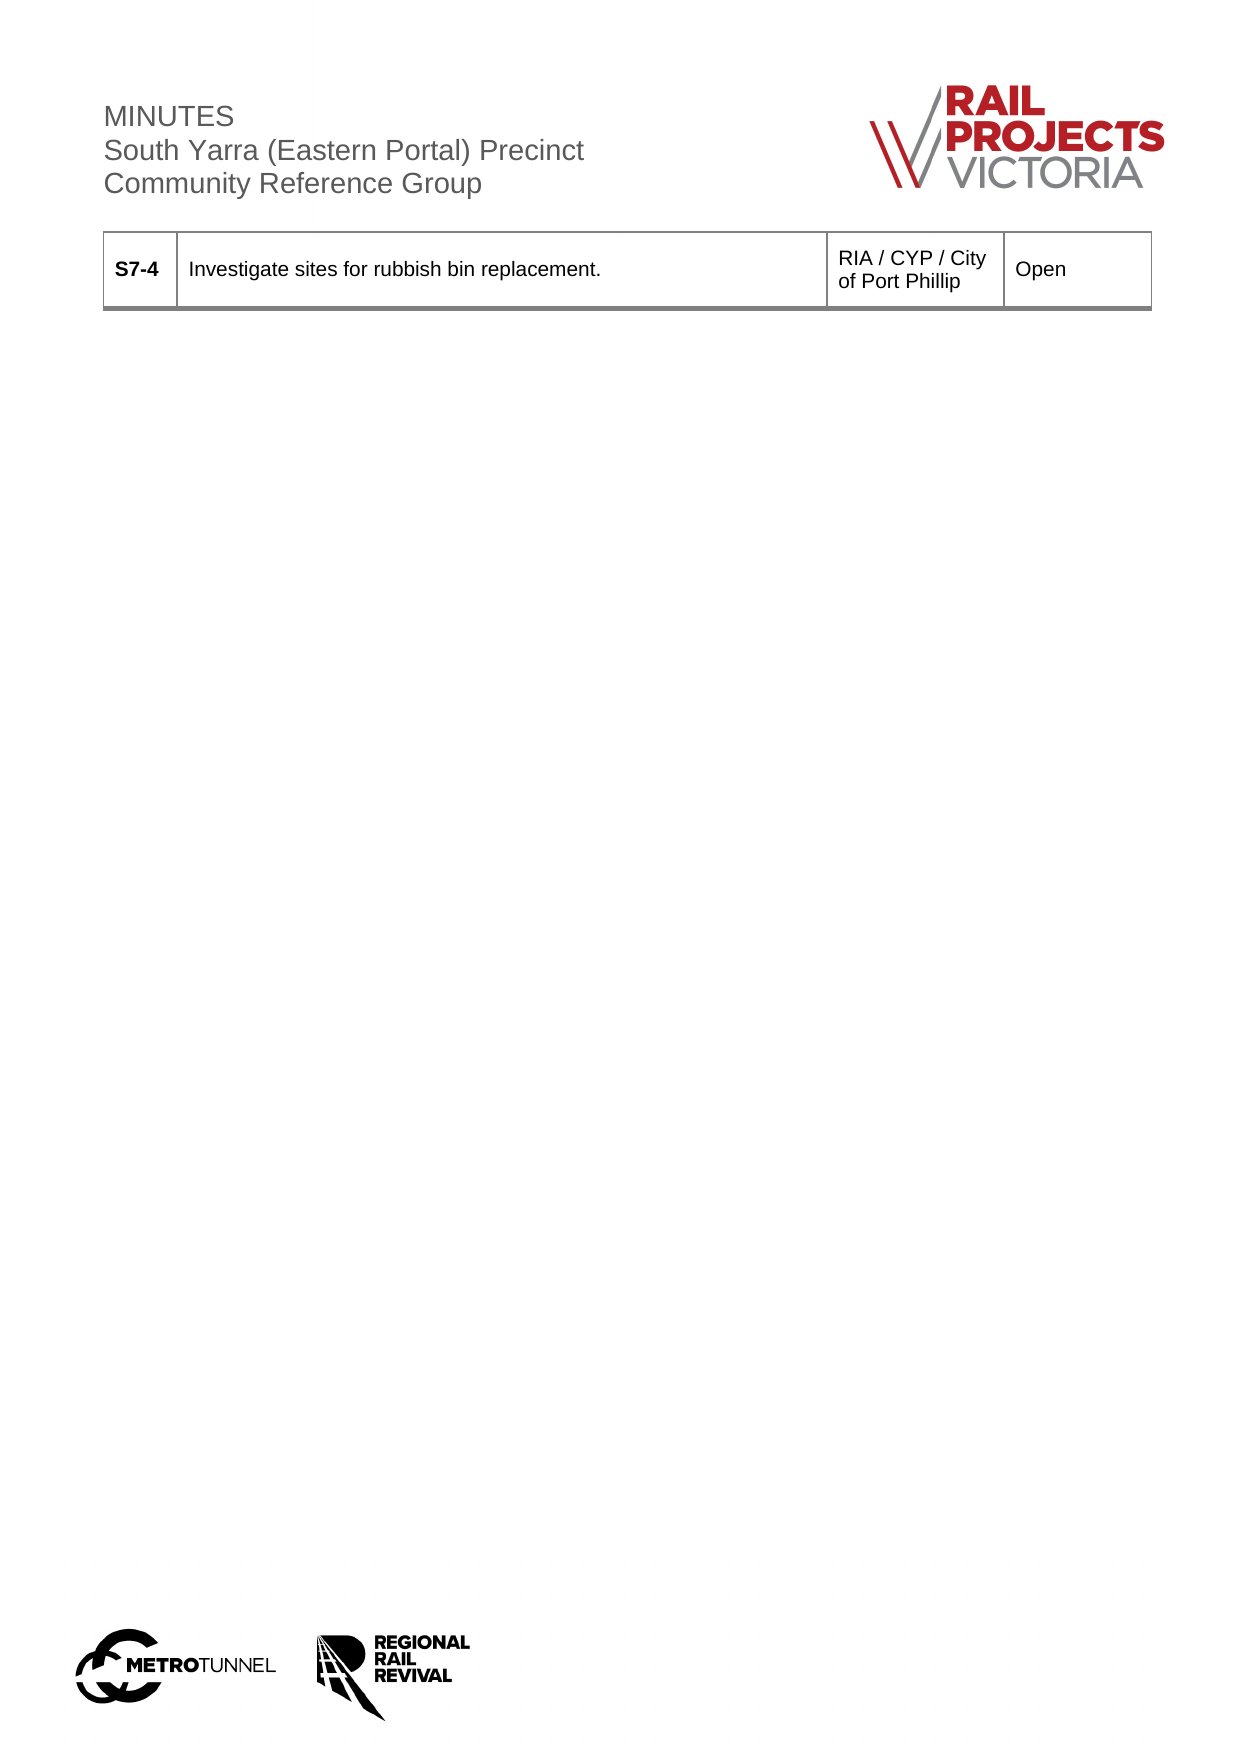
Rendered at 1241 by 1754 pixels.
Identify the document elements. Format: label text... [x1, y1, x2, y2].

picture [0, 0, 1241, 238]
picture [2, 1560, 1185, 1754]
table_cell S7-4 [104, 233, 176, 306]
table_cell Open [1005, 233, 1151, 306]
table_cell RIA / CYP / City of Port Phillip [828, 233, 1003, 306]
table_cell Investigate sites for rubbish bin replacement. [178, 233, 826, 306]
